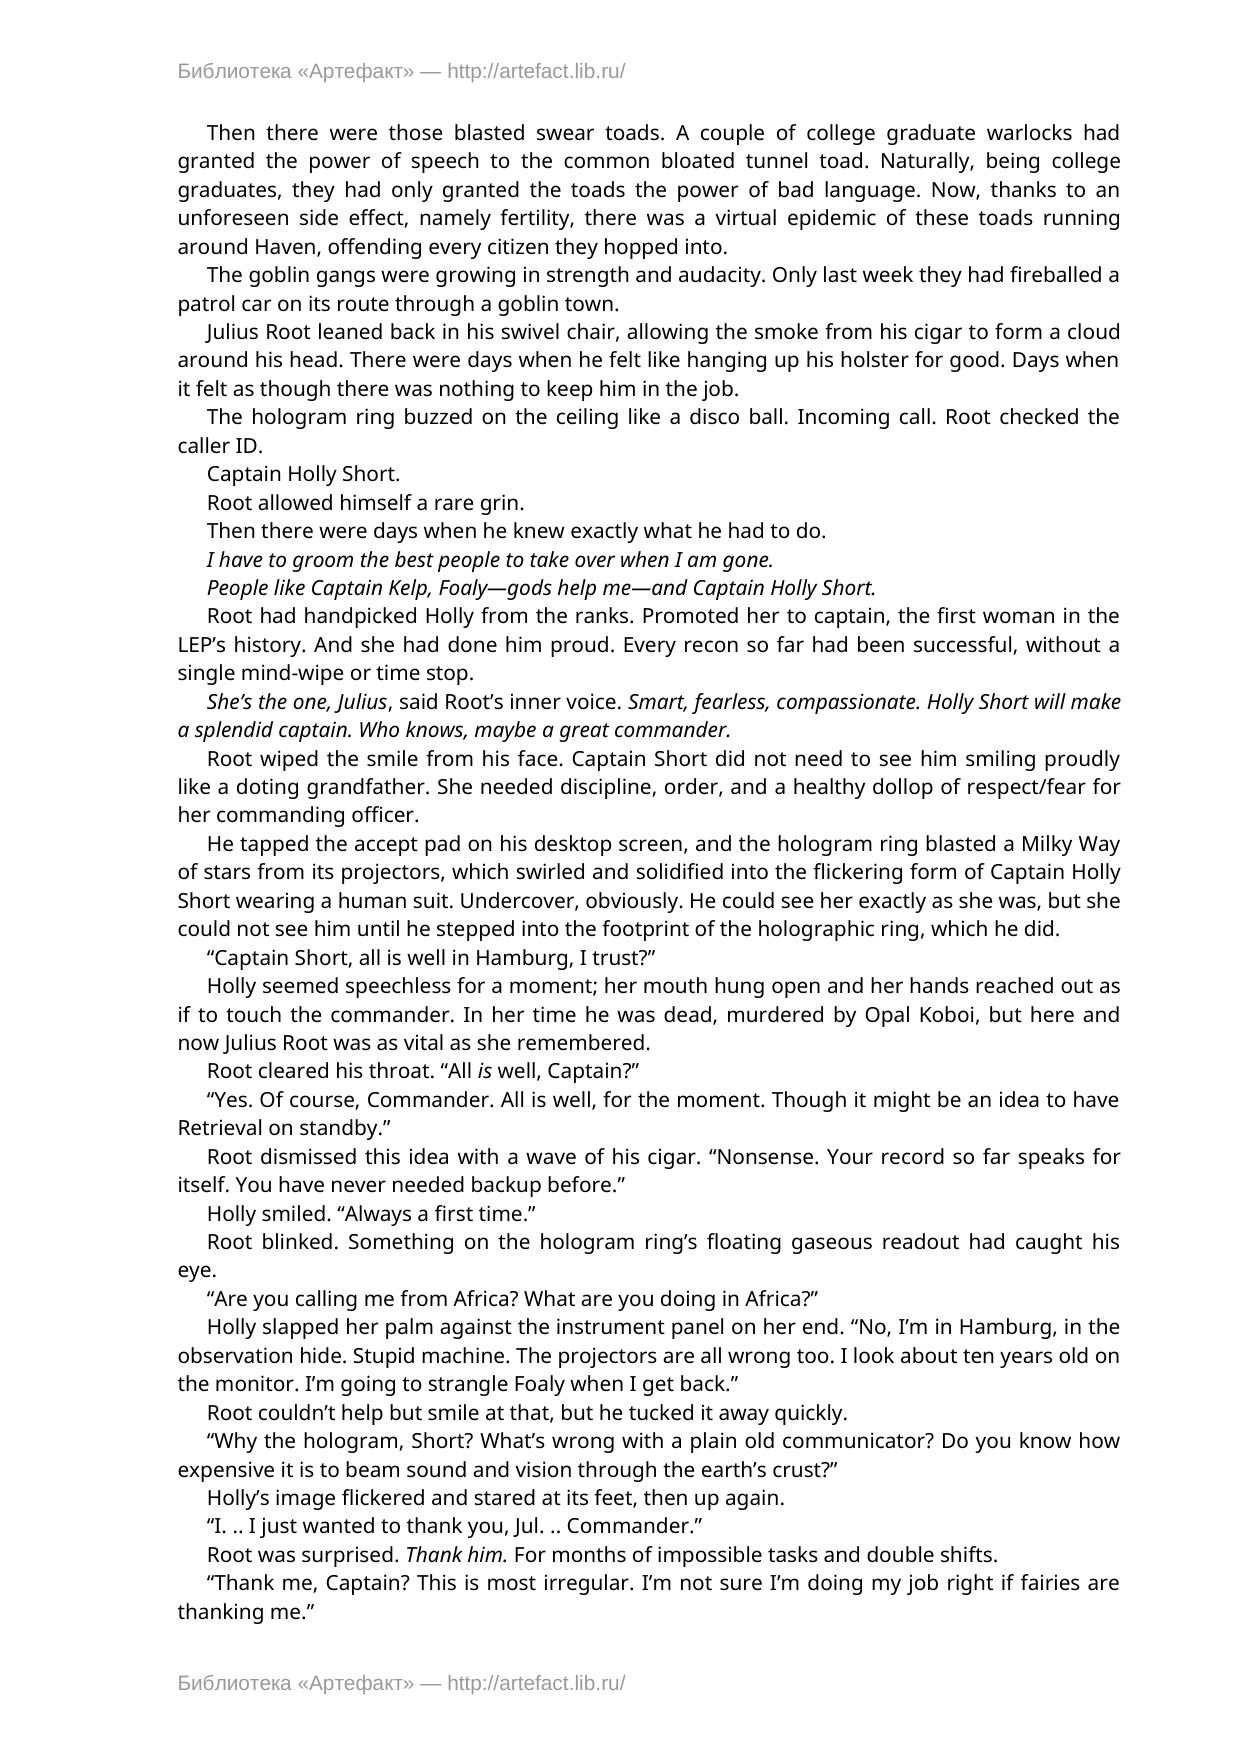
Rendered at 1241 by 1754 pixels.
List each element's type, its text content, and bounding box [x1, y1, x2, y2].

text Julius Root leaned back in his swivel chair, allowing the smoke from his cigar to form a cloud around his head. There were days when he felt like hanging up his holster for good. Days when it felt as though there was nothing to keep him in the job. [177, 317, 1122, 402]
text The goblin gangs were growing in strength and audacity. Only last week they had fireballed a patrol car on its route through a goblin town. [177, 260, 1122, 317]
text “Are you calling me from Africa? What are you doing in Africa?” [177, 1284, 1122, 1312]
text I have to groom the best people to take over when I am gone. [177, 545, 1122, 573]
text “Captain Short, all is well in Hamburg, I trust?” [177, 943, 1122, 971]
text Root wiped the smile from his face. Captain Short did not need to see him smiling proudly like a doting grandfather. She needed discipline, order, and a healthy dollop of respect/fear for her commanding officer. [177, 744, 1122, 829]
text Root was surprised. Thank him. For months of impossible tasks and double shifts. [177, 1540, 1122, 1568]
text She’s the one, Julius, said Root’s inner voice. Smart, fearless, compassionate. Holly Short will make a splendid captain. Who knows, maybe a great commander. [177, 687, 1122, 744]
text Root had handpicked Holly from the ranks. Promoted her to captain, the first woman in the LEP’s history. And she had done him proud. Every recon so far had been successful, without a single mind-wipe or time stop. [177, 602, 1122, 687]
text Captain Holly Short. [177, 459, 1122, 488]
text Holly slapped her palm against the instrument panel on her end. “No, I’m in Hamburg, in the observation hide. Stupid machine. The projectors are all wrong too. I look about ten years old on the monitor. I’m going to strangle Foaly when I get back.” [177, 1312, 1122, 1398]
text He tapped the accept pad on his desktop screen, and the hologram ring blasted a Milky Way of stars from its projectors, which swirled and solidified into the flickering form of Captain Holly Short wearing a human suit. Undercover, obviously. He could see her exactly as she was, but she could not see him until he stepped into the footprint of the holographic ring, which he did. [177, 829, 1122, 943]
text The hologram ring buzzed on the ceiling like a disco ball. Incoming call. Root checked the caller ID. [177, 402, 1122, 459]
text Then there were days when he knew exactly what he had to do. [177, 516, 1122, 545]
text People like Captain Kelp, Foaly—gods help me—and Captain Holly Short. [177, 573, 1122, 602]
text Then there were those blasted swear toads. A couple of college graduate warlocks had granted the power of speech to the common bloated tunnel toad. Naturally, being college graduates, they had only granted the toads the power of bad language. Now, thanks to an unforeseen side effect, namely fertility, there was a virtual epidemic of these toads running around Haven, offending every citizen they hopped into. [177, 118, 1122, 260]
text Holly’s image flickered and stared at its feet, then up again. [177, 1483, 1122, 1512]
text Root allowed himself a rare grin. [177, 488, 1122, 516]
text “Yes. Of course, Commander. All is well, for the moment. Though it might be an idea to have Retrieval on standby.” [177, 1085, 1122, 1142]
text Root couldn’t help but smile at that, but he tucked it away quickly. [177, 1398, 1122, 1426]
text Root dismissed this idea with a wave of his cigar. “Nonsense. Your record so far speaks for itself. You have never needed backup before.” [177, 1142, 1122, 1199]
text Root cleared his throat. “All is well, Captain?” [177, 1057, 1122, 1085]
text “Thank me, Captain? This is most irregular. I’m not sure I’m doing my job right if fairies are thanking me.” [177, 1568, 1122, 1625]
text “I. .. I just wanted to thank you, Jul. .. Commander.” [177, 1512, 1122, 1540]
text Holly smiled. “Always a first time.” [177, 1199, 1122, 1227]
text Root blinked. Something on the hologram ring’s floating gaseous readout had caught his eye. [177, 1227, 1122, 1284]
text “Why the hologram, Short? What’s wrong with a plain old communicator? Do you know how expensive it is to beam sound and vision through the earth’s crust?” [177, 1426, 1122, 1483]
text Holly seemed speechless for a moment; her mouth hung open and her hands reached out as if to touch the commander. In her time he was dead, murdered by Opal Koboi, but here and now Julius Root was as vital as she remembered. [177, 971, 1122, 1057]
